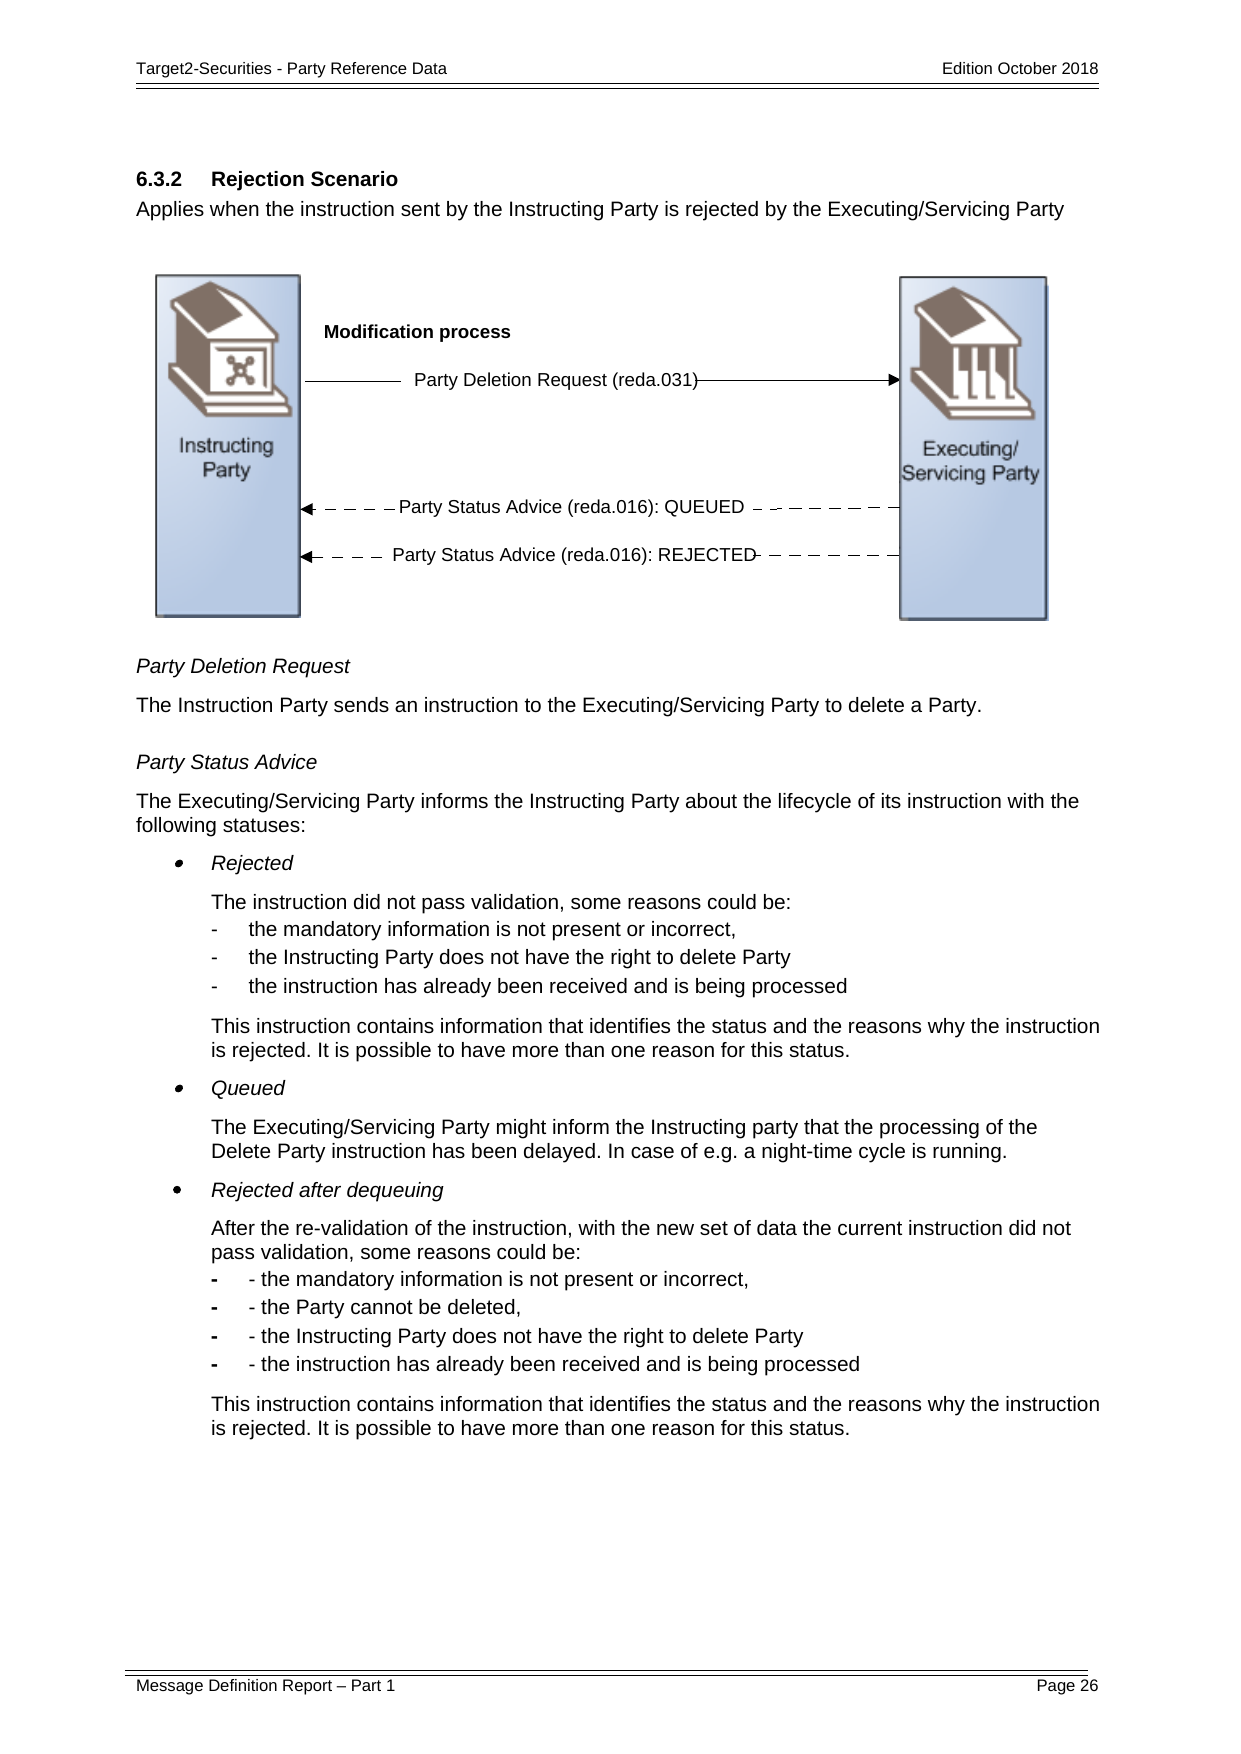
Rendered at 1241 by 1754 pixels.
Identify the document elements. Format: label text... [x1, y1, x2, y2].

list - the instruction has already been received and is being processed [211, 1349, 1104, 1378]
text The Instruction Party sends an instruction to the Executing/Servicing Party to delete a Party. [136, 693, 1104, 717]
list Queued [173, 1076, 1104, 1100]
list the instruction has already been received and is being processed [211, 971, 1104, 999]
list Rejected [173, 851, 1104, 875]
list - the Instructing Party does not have the right to delete Party [211, 1321, 1104, 1349]
list Rejected after dequeuing [173, 1177, 1104, 1201]
text The Executing/Servicing Party informs the Instructing Party about the lifecycle of its instruction with the following statuses: [136, 789, 1104, 837]
list the Instructing Party does not have the right to delete Party [211, 942, 1104, 971]
subtitle Applies when the instruction sent by the Instructing Party is rejected by the Executing/Servicing Party [136, 197, 1104, 221]
list - the Party cannot be deleted, [211, 1292, 1104, 1321]
subtitle Rejection Scenario [136, 167, 1104, 191]
list - the mandatory information is not present or incorrect, [211, 1264, 1104, 1292]
subtitle Party Status Advice [136, 750, 1104, 774]
list the mandatory information is not present or incorrect, [211, 914, 1104, 942]
picture [154, 273, 301, 618]
text This instruction contains information that identifies the status and the reasons why the instruction is rejected. It is possible to have more than one reason for this status. [211, 1014, 1104, 1062]
text This instruction contains information that identifies the status and the reasons why the instruction is rejected. It is possible to have more than one reason for this status. [211, 1392, 1104, 1440]
text The Executing/Servicing Party might inform the Instructing party that the processing of the Delete Party instruction has been delayed. In case of e.g. a night-time cycle is running. [211, 1115, 1104, 1163]
text The instruction did not pass validation, some reasons could be: [211, 890, 1104, 914]
subtitle Party Deletion Request [136, 654, 1104, 678]
text After the re-validation of the instruction, with the new set of data the current instruction did not pass validation, some reasons could be: [211, 1216, 1104, 1264]
picture [899, 275, 1049, 621]
